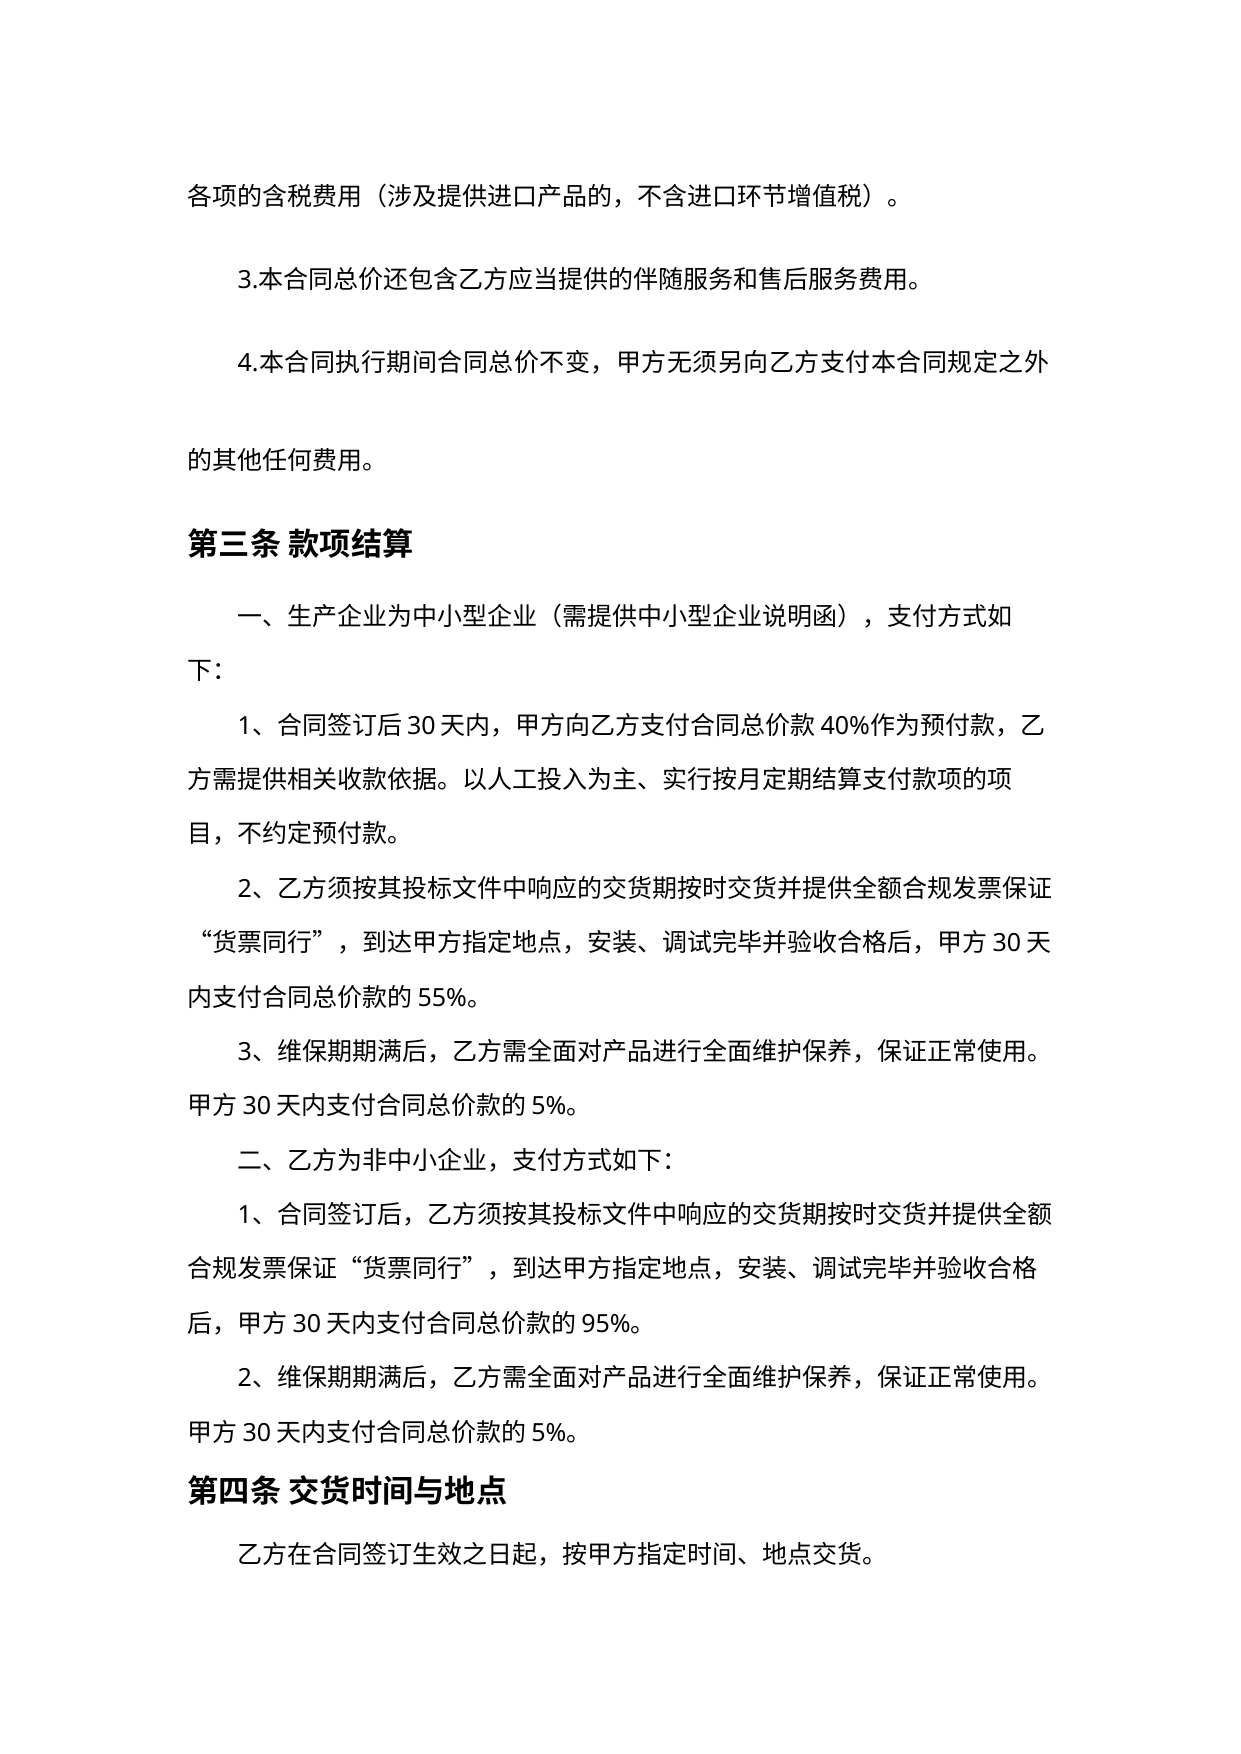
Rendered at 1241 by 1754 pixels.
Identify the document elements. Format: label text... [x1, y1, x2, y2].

text 2、维保期期满后，乙方需全面对产品进行全面维护保养，保证正常使用。甲方30天内支付合同总价款的5%。 [187, 1358, 1053, 1448]
text 第三条 款项结算 [187, 509, 1053, 574]
text 乙方在合同签订生效之日起，按甲方指定时间、地点交货。 [187, 1534, 1053, 1571]
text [187, 162, 1053, 227]
text 4.本合同执行期间合同总价不变，甲方无须另向乙方支付本合同规定之外的其他任何费用。 [187, 328, 1053, 491]
text 1、合同签订后30天内，甲方向乙方支付合同总价款40%作为预付款，乙方需提供相关收款依据。以人工投入为主、实行按月定期结算支付款项的项目，不约定预付款。 [187, 705, 1053, 850]
text 二、乙方为非中小企业，支付方式如下： [187, 1140, 1053, 1176]
text 一、生产企业为中小型企业（需提供中小型企业说明函），支付方式如下： [187, 596, 1053, 687]
text 3、维保期期满后，乙方需全面对产品进行全面维护保养，保证正常使用。甲方30天内支付合同总价款的5%。 [187, 1031, 1053, 1122]
text 2、乙方须按其投标文件中响应的交货期按时交货并提供全额合规发票保证“货票同行”，到达甲方指定地点，安装、调试完毕并验收合格后，甲方30天内支付合同总价款的55%。 [187, 868, 1053, 1013]
text 第四条 交货时间与地点 [187, 1466, 1053, 1512]
text 1、合同签订后，乙方须按其投标文件中响应的交货期按时交货并提供全额合规发票保证“货票同行”，到达甲方指定地点，安装、调试完毕并验收合格后，甲方30天内支付合同总价款的95%。 [187, 1194, 1053, 1339]
text 3.本合同总价还包含乙方应当提供的伴随服务和售后服务费用。 [187, 245, 1053, 310]
